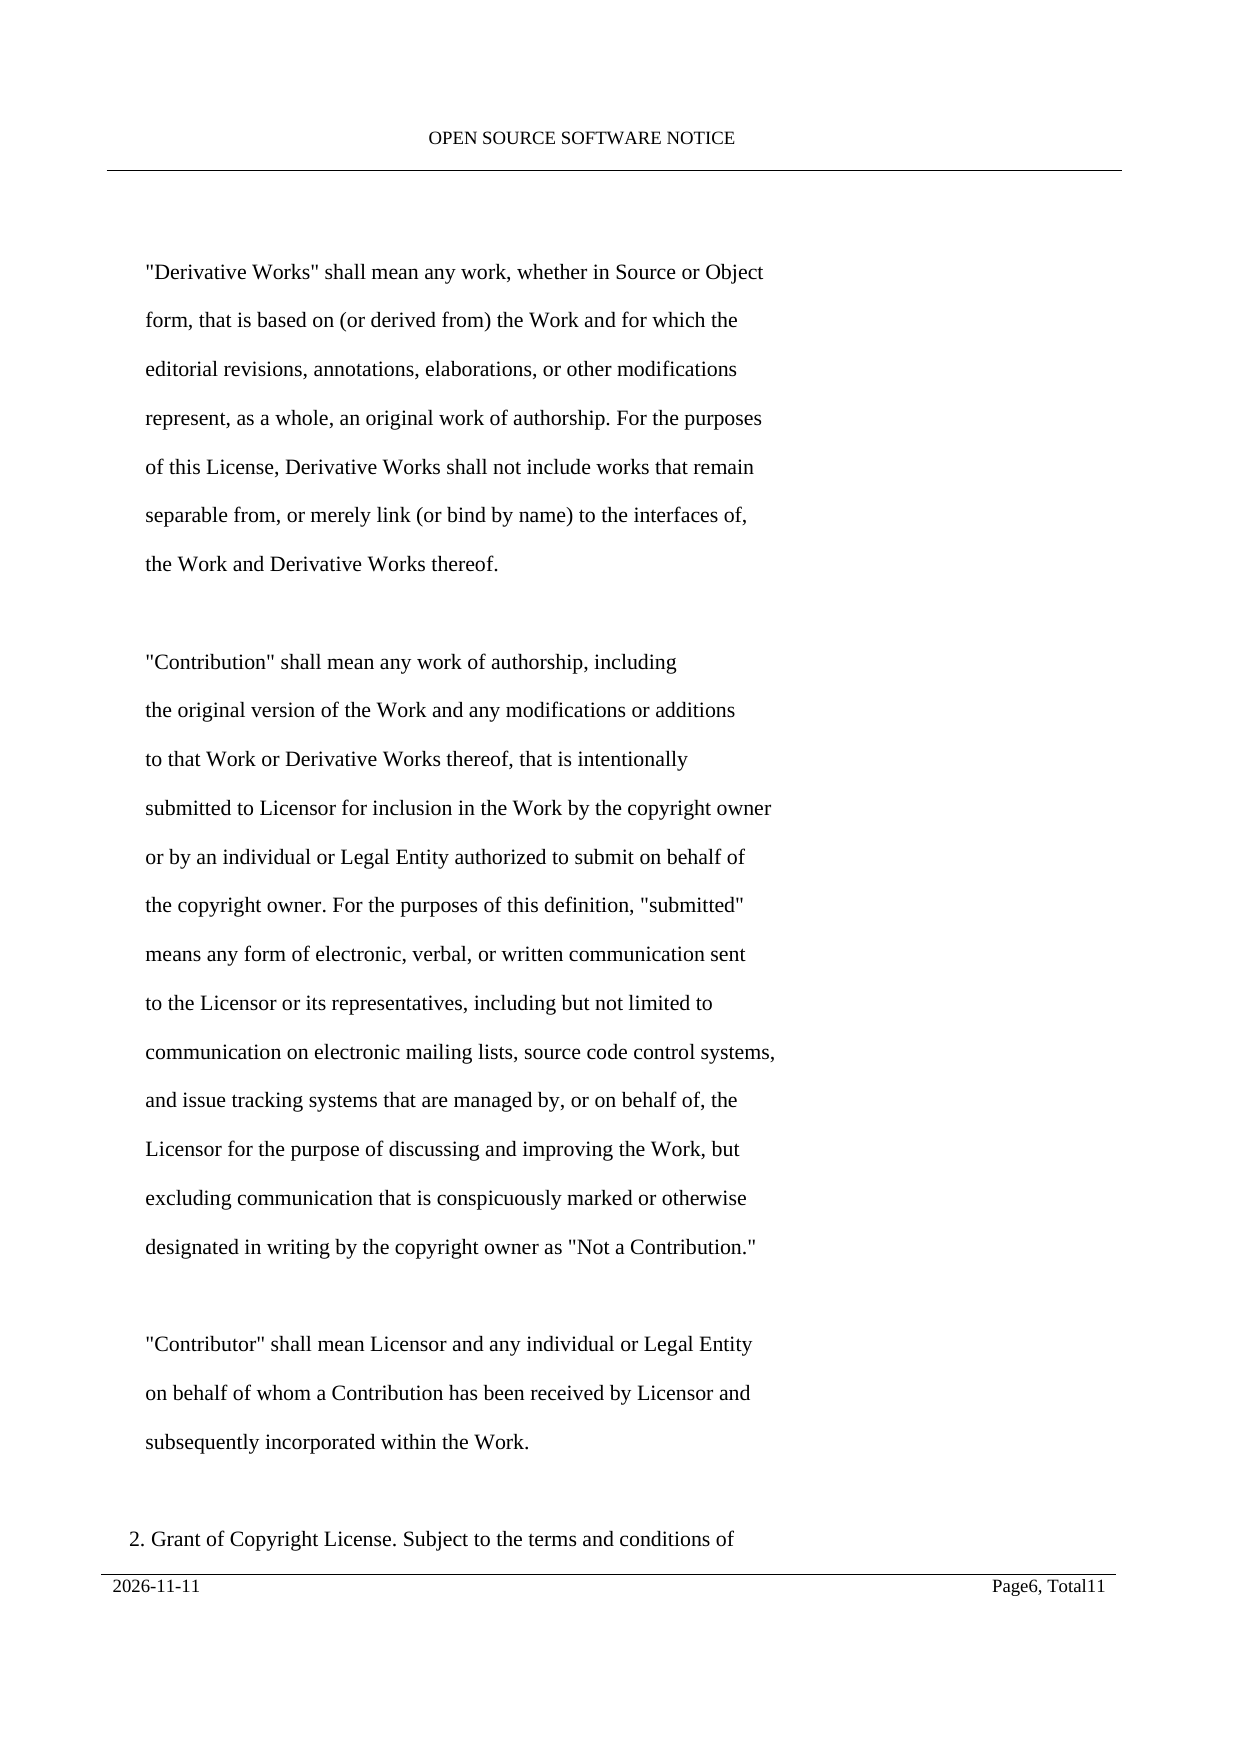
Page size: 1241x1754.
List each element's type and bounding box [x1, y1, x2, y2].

text [112, 206, 1128, 1555]
